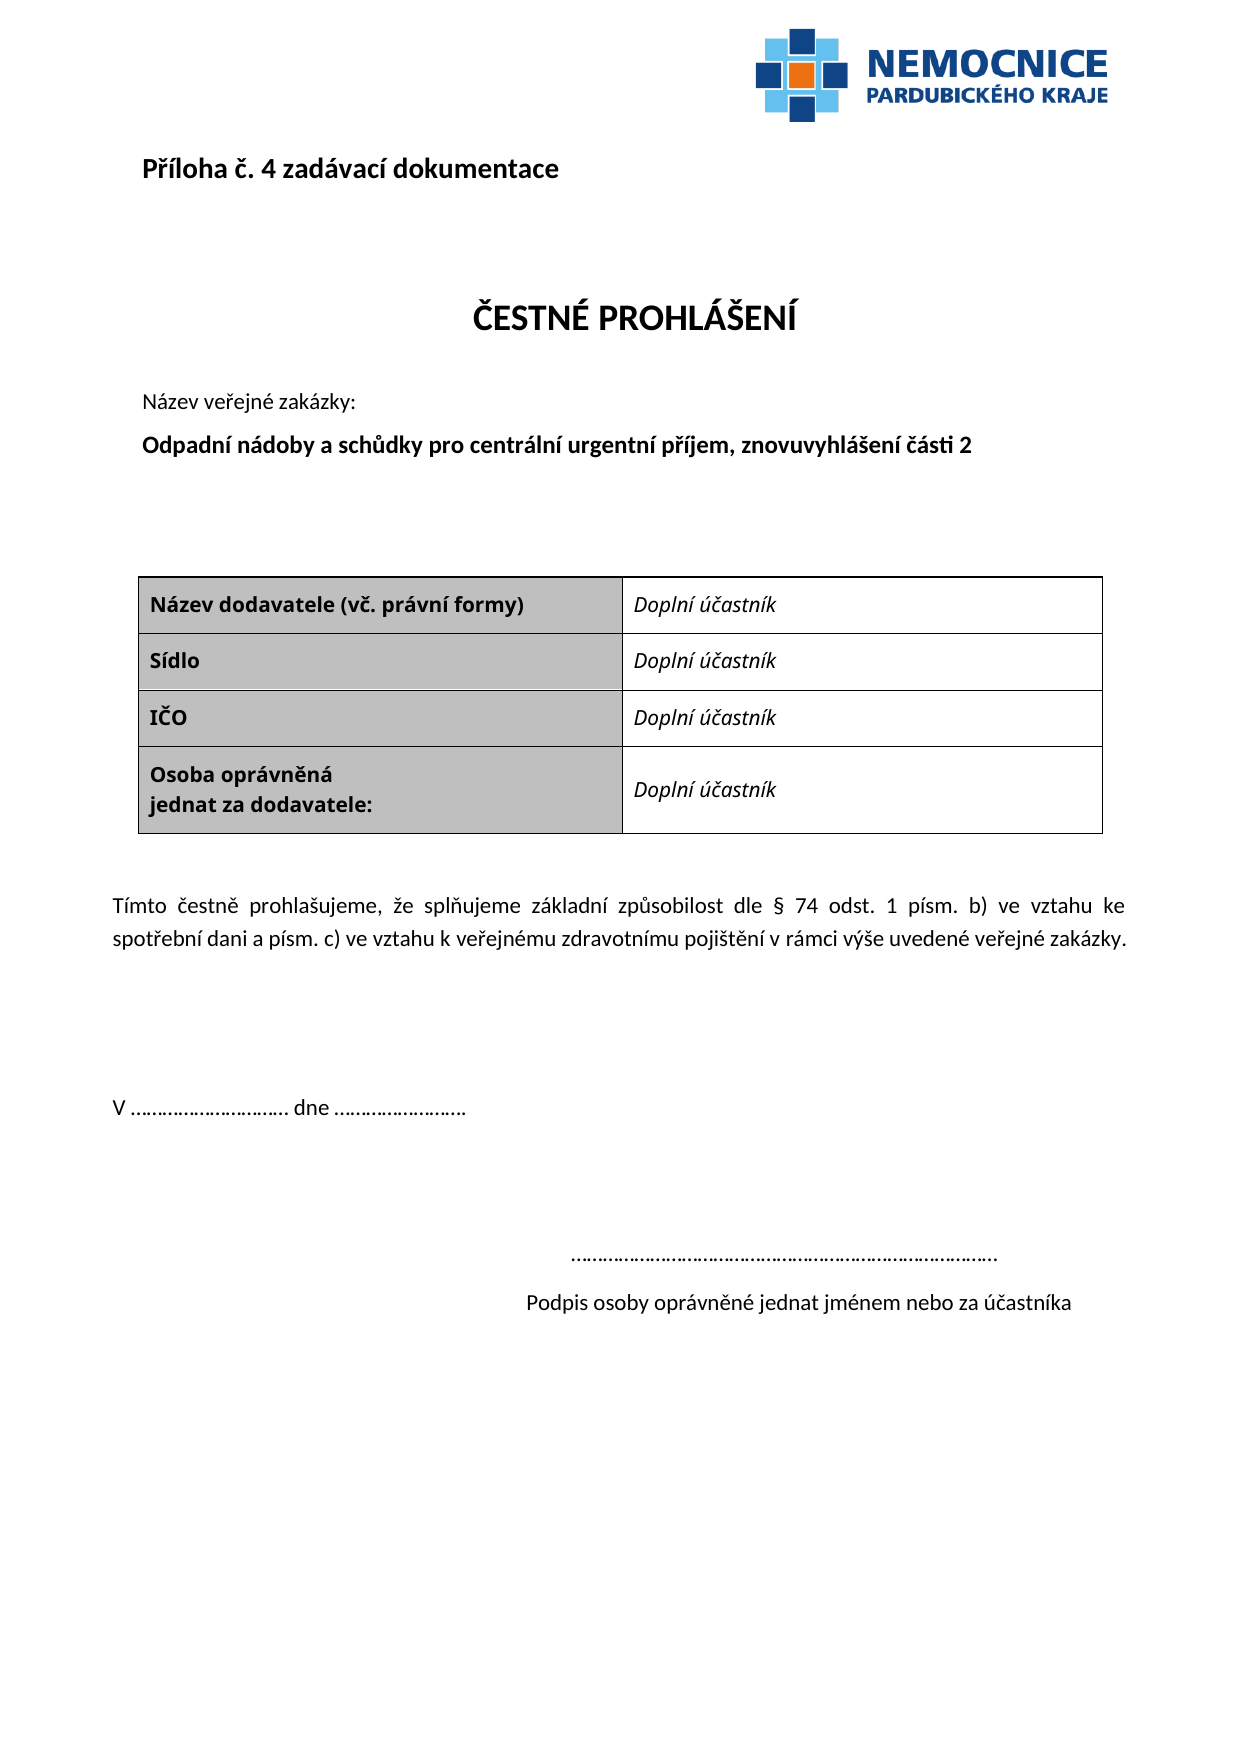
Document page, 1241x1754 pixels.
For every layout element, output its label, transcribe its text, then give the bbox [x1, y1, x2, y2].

picture [754, 27, 1108, 123]
text ……………………………………………………………………… [112, 1239, 1128, 1267]
text Odpadní nádoby a schůdky pro centrální urgentní příjem, znovuvyhlášení části 2 [142, 429, 1128, 459]
table_cell Doplní účastník [623, 747, 1102, 833]
table_cell Sídlo [139, 634, 622, 689]
text Podpis osoby oprávněné jednat jménem nebo za účastníka [112, 1288, 1128, 1316]
table_cell Doplní účastník [623, 634, 1102, 689]
table_cell Doplní účastník [623, 691, 1102, 746]
text Příloha č. 4 zadávací dokumentace [142, 150, 1128, 186]
table_header Doplní účastník [623, 578, 1102, 633]
text ČESTNÉ PROHLÁŠENÍ [142, 294, 1128, 339]
table_header Název dodavatele (vč. právní formy) [139, 578, 622, 633]
text V ………………………… dne ……………………. [112, 1093, 1128, 1121]
text Tímto čestně prohlašujeme, že splňujeme základní způsobilost dle § 74 odst. 1 písm. b) ve vztahu ke spotřební dani a písm. c) ve vztahu k veřejnému zdravotnímu pojištění v rámci výše uvedené veřejné zakázky. [112, 892, 1128, 952]
text Název veřejné zakázky: [112, 387, 1128, 415]
table_cell IČO [139, 691, 622, 746]
table_cell Osoba oprávněná jednat za dodavatele: [139, 747, 622, 833]
